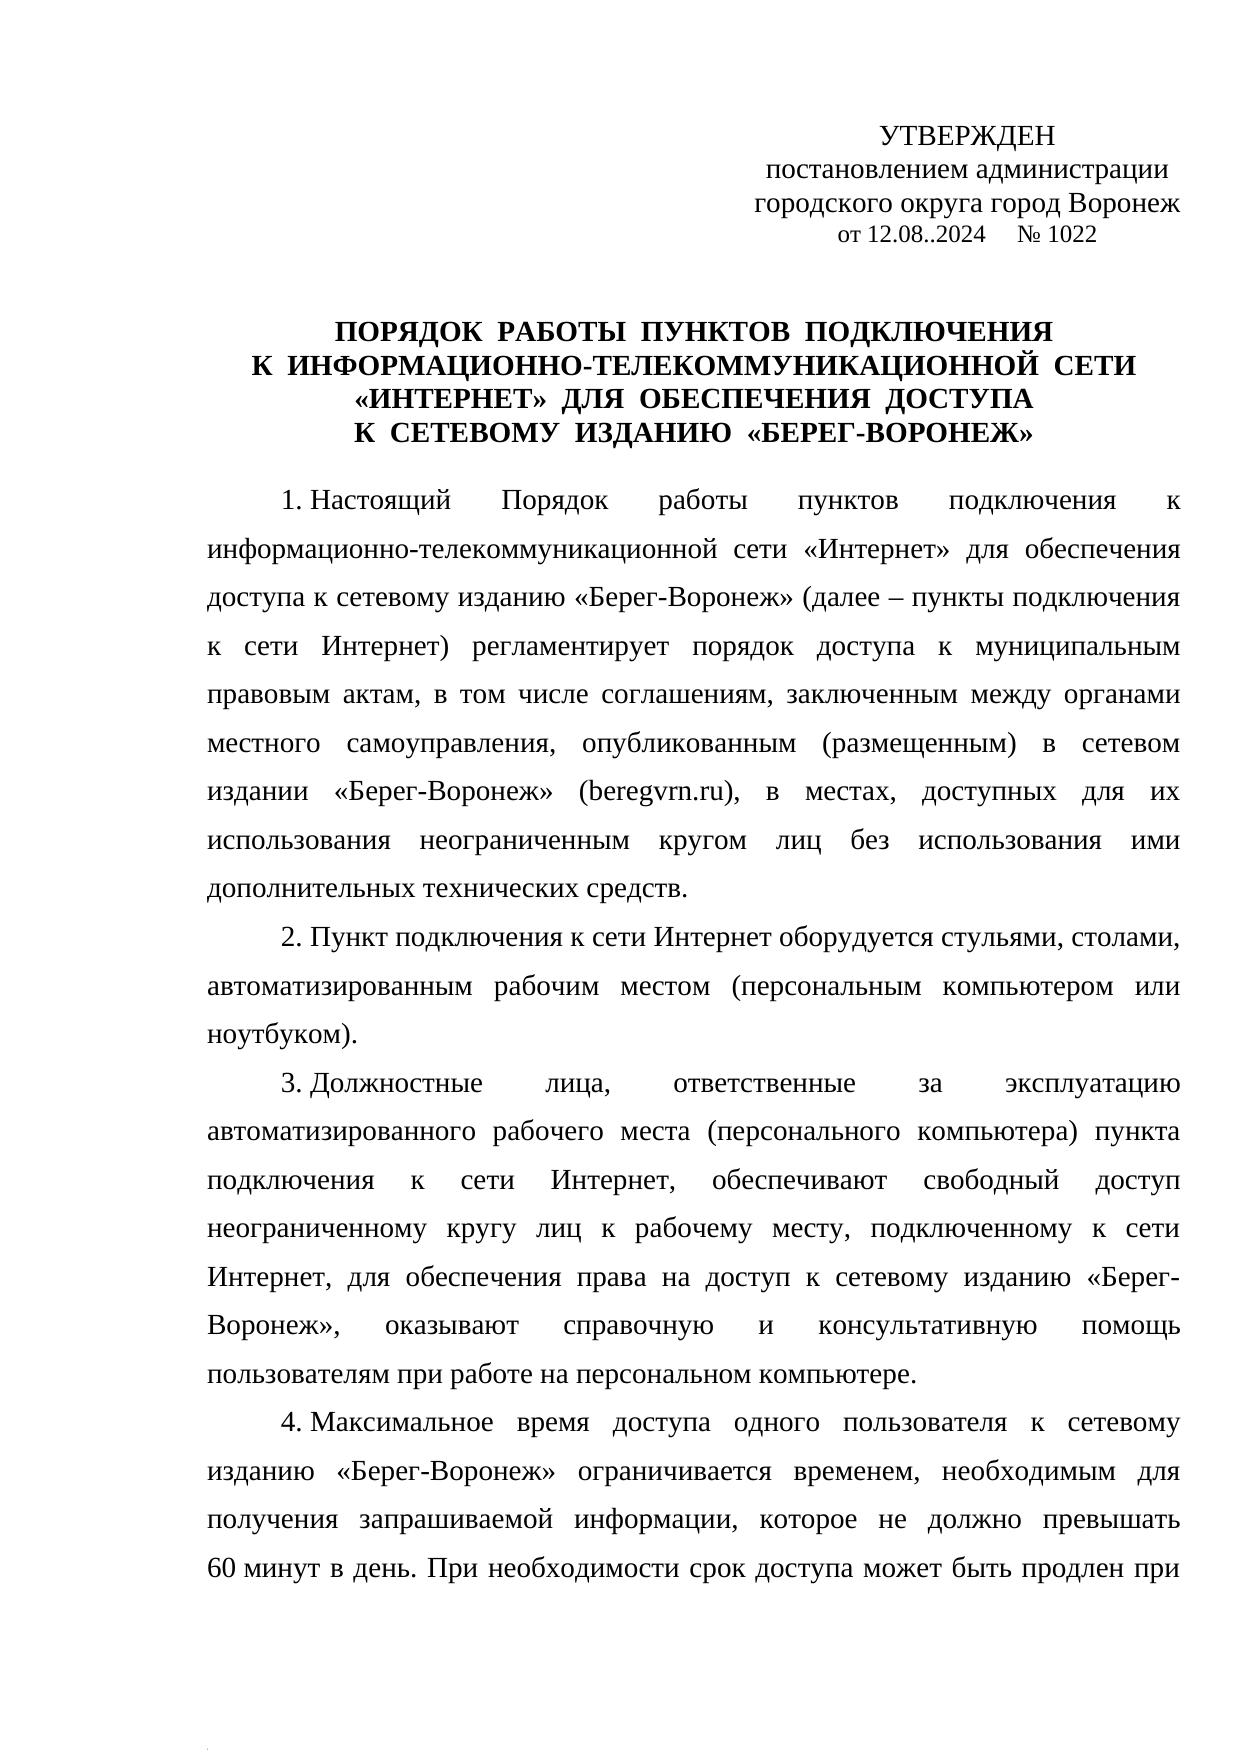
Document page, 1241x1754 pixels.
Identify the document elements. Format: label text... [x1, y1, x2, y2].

text К СЕТЕВОМУ ИЗДАНИЮ «БЕРЕГ-ВОРОНЕЖ» [207, 415, 1181, 449]
text городского округа город Воронеж [753, 185, 1181, 219]
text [207, 1404, 1181, 1584]
text 3. Должностные лица, ответственные за эксплуатацию автоматизированного рабочего места (персонального компьютера) пункта подключения к сети Интернет, обеспечивают свободный доступ неограниченному кругу лиц к рабочему месту, подключенному к сети Интернет, для обеспечения права на доступ к сетевому изданию «Берег-Воронеж», оказывают справочную и консультативную помощь пользователям при работе на персональном компьютере. [207, 1065, 1181, 1389]
text 1. Настоящий Порядок работы пунктов подключения к информационно-телекоммуникационной сети «Интернет» для обеспечения доступа к сетевому изданию «Берег-Воронеж» (далее – пункты подключения к сети Интернет) регламентирует порядок доступа к муниципальным правовым актам, в том числе соглашениям, заключенным между органами местного самоуправления, опубликованным (размещенным) в сетевом издании «Берег-Воронеж» (beregvrn.ru), в местах, доступных для их использования неограниченным кругом лиц без использования ими дополнительных технических средств. [207, 482, 1181, 904]
text Утвержден [753, 118, 1181, 152]
text постановлением администрации [753, 152, 1181, 185]
text ПОРЯДОК РАБОТЫ ПУНКТОВ ПОДКЛЮЧЕНИЯ [207, 314, 1181, 348]
text «ИНТЕРНЕТ» ДЛЯ ОБЕСПЕЧЕНИЯ ДОСТУПА [207, 382, 1181, 415]
text 2. Пункт подключения к сети Интернет оборудуется стульями, столами, автоматизированным рабочим местом (персональным компьютером или ноутбуком). [207, 919, 1181, 1050]
text К ИНФОРМАЦИОННО-ТЕЛЕКОММУНИКАЦИОННОЙ СЕТИ [207, 348, 1181, 382]
text от 12.08..2024 № 1022 [753, 219, 1181, 247]
